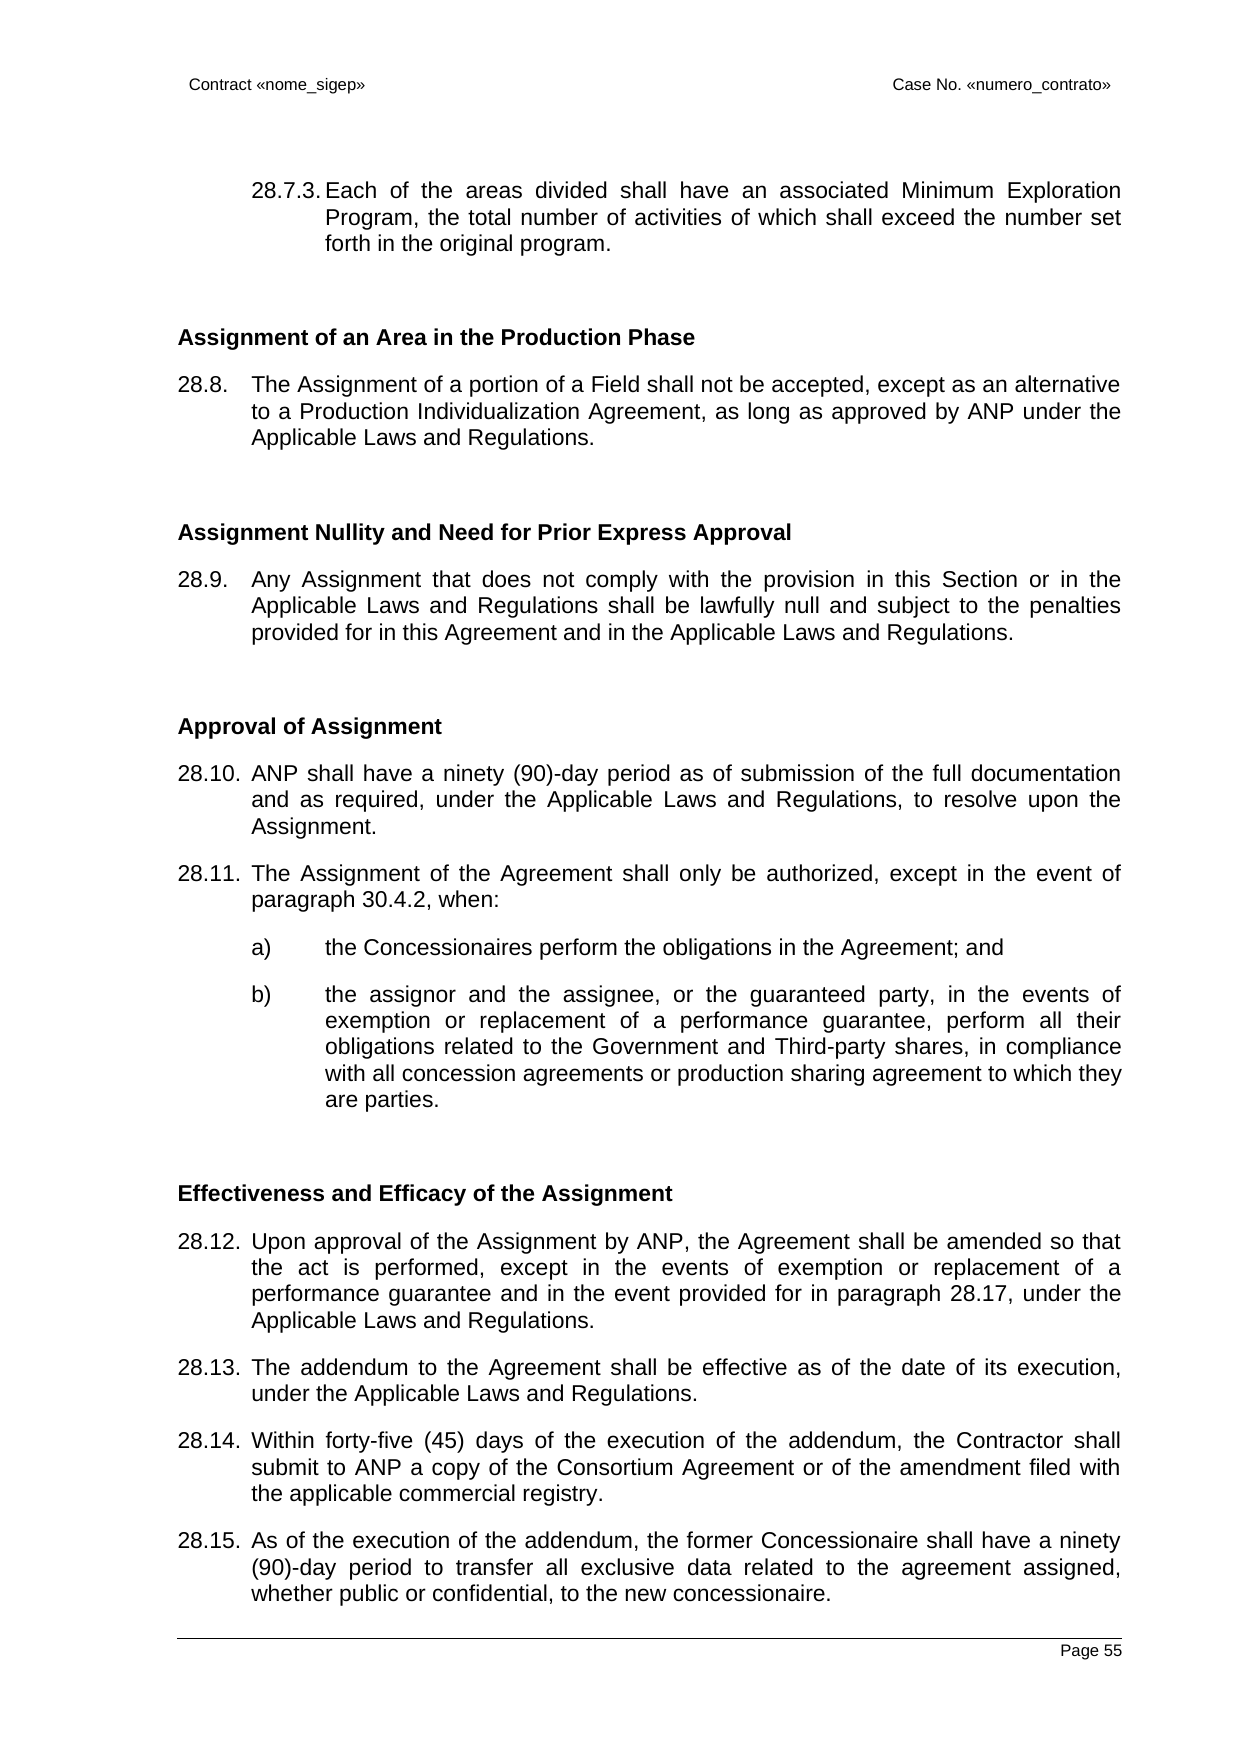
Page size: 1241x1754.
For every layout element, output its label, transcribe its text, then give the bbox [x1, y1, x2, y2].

text Assignment of an Area in the Production Phase [177, 324, 1122, 351]
text The Assignment of a portion of a Field shall not be accepted, except as an alternative to a Production Individualization Agreement, as long as approved by ANP under the Applicable Laws and Regulations. [177, 371, 1122, 451]
text Assignment Nullity and Need for Prior Express Approval [177, 518, 1122, 545]
text Approval of Assignment [177, 713, 1122, 739]
list the Concessionaires perform the obligations in the Agreement; and [251, 933, 1122, 960]
text The Assignment of the Agreement shall only be authorized, except in the event of paragraph 30.4.2, when: [177, 860, 1122, 913]
text The addendum to the Agreement shall be effective as of the date of its execution, under the Applicable Laws and Regulations. [177, 1354, 1122, 1407]
text Effectiveness and Efficacy of the Assignment [177, 1180, 1122, 1207]
text ANP shall have a ninety (90)-day period as of submission of the full documentation and as required, under the Applicable Laws and Regulations, to resolve upon the Assignment. [177, 760, 1122, 839]
text Any Assignment that does not comply with the provision in this Section or in the Applicable Laws and Regulations shall be lawfully null and subject to the penalties provided for in this Agreement and in the Applicable Laws and Regulations. [177, 566, 1122, 645]
text Upon approval of the Assignment by ANP, the Agreement shall be amended so that the act is performed, except in the events of exemption or replacement of a performance guarantee and in the event provided for in paragraph 28.17, under the Applicable Laws and Regulations. [177, 1228, 1122, 1333]
list the assignor and the assignee, or the guaranteed party, in the events of exemption or replacement of a performance guarantee, perform all their obligations related to the Government and Third-party shares, in compliance with all concession agreements or production sharing agreement to which they are parties. [251, 981, 1122, 1112]
text Each of the areas divided shall have an associated Minimum Exploration Program, the total number of activities of which shall exceed the number set forth in the original program. [251, 177, 1122, 256]
text As of the execution of the addendum, the former Concessionaire shall have a ninety (90)-day period to transfer all exclusive data related to the agreement assigned, whether public or confidential, to the new concessionaire. [177, 1527, 1122, 1606]
text Within forty-five (45) days of the execution of the addendum, the Contractor shall submit to ANP a copy of the Consortium Agreement or of the amendment filed with the applicable commercial registry. [177, 1427, 1122, 1506]
